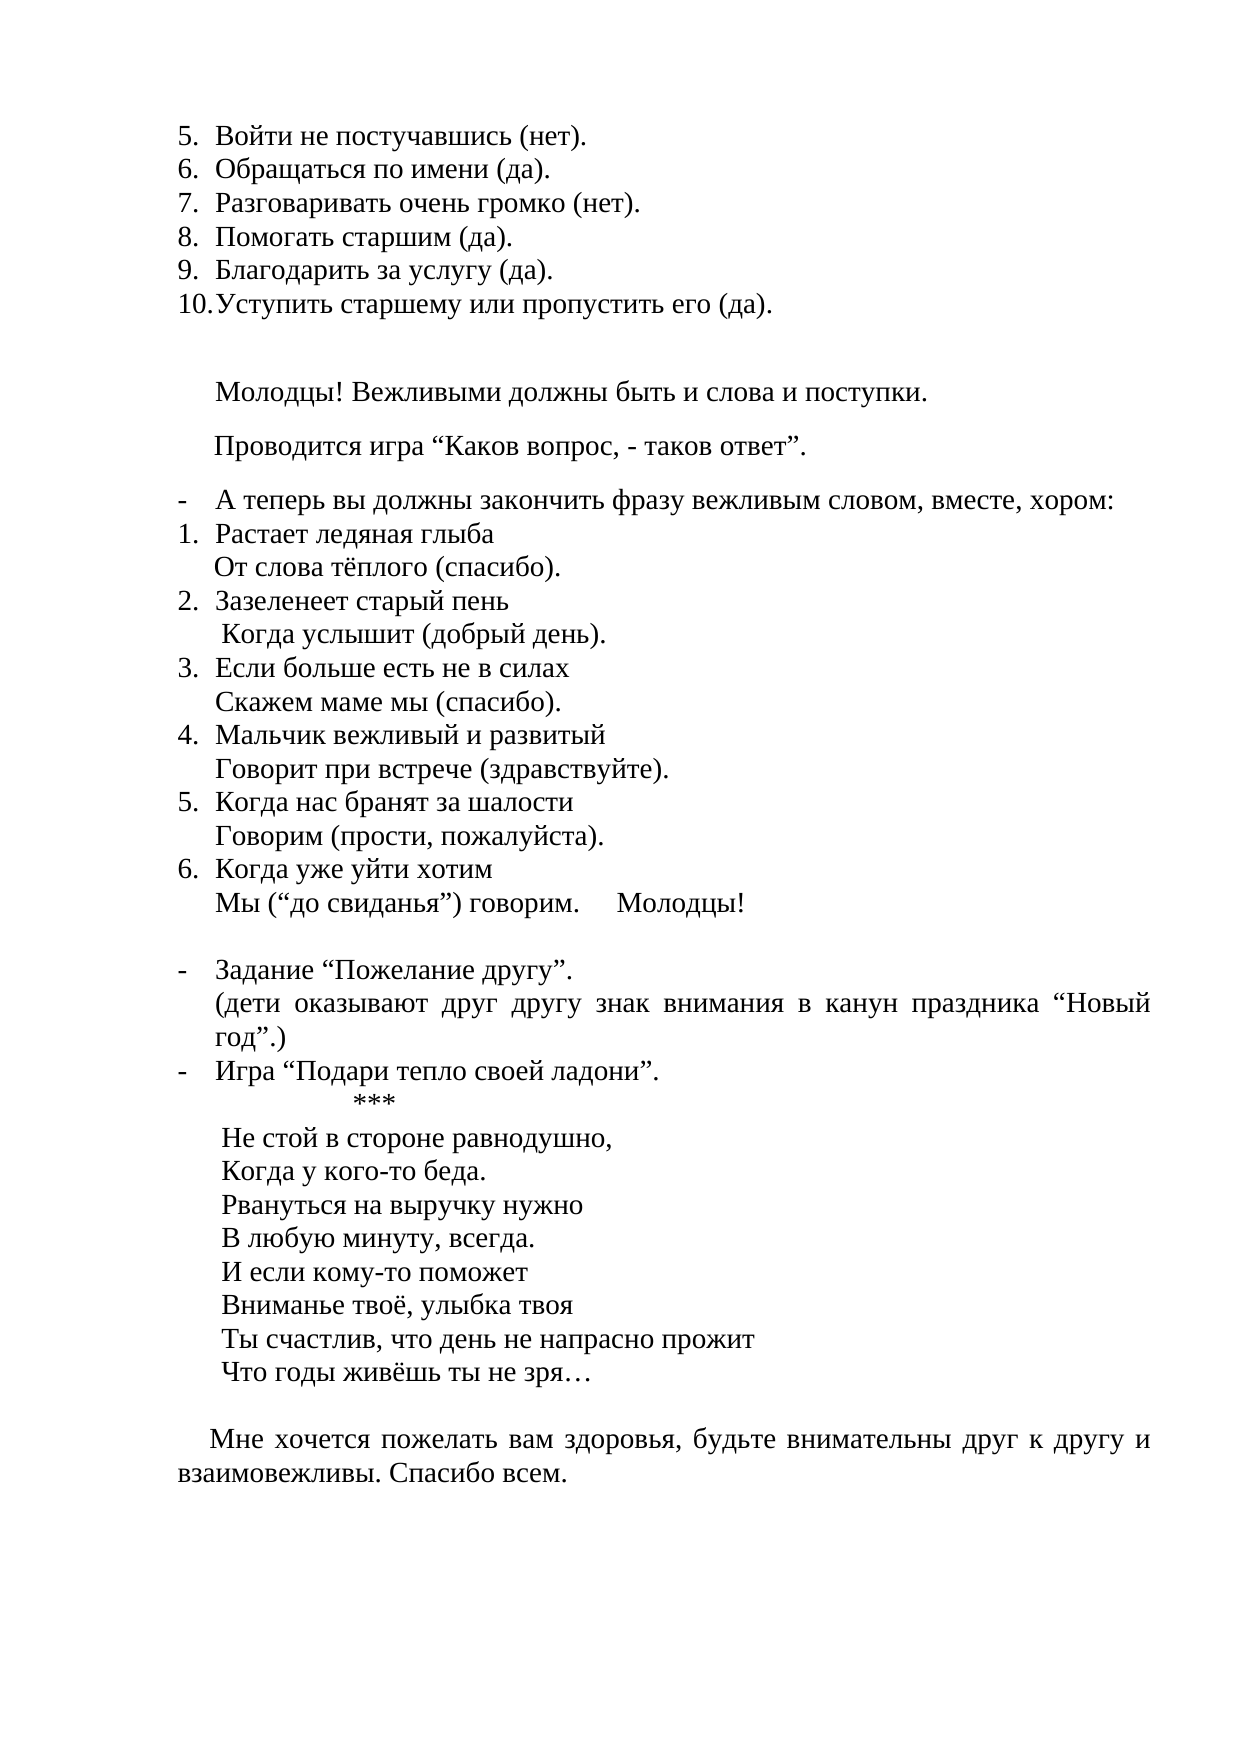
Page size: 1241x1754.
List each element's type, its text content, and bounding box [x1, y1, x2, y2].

list Задание “Пожелание другу”. [177, 952, 1152, 986]
list Когда нас бранят за шалости [177, 784, 1152, 818]
text Когда услышит (добрый день). [177, 617, 1152, 650]
list Помогать старшим (да). [177, 219, 1152, 252]
text Вниманье твоё, улыбка твоя [177, 1287, 1152, 1321]
text Ты счастлив, что день не напрасно прожит [177, 1321, 1152, 1354]
text Скажем маме мы (спасибо). [215, 684, 1152, 717]
text Говорит при встрече (здравствуйте). [215, 751, 1152, 784]
text Мы (“до свиданья”) говорим. Молодцы! [215, 885, 1152, 918]
text Рвануться на выручку нужно [177, 1187, 1152, 1220]
list Войти не постучавшись (нет). [177, 118, 1152, 152]
list А теперь вы должны закончить фразу вежливым словом, вместе, хором: [177, 482, 1152, 516]
text Не стой в стороне равнодушно, [177, 1120, 1152, 1153]
text Молодцы! Вежливыми должны быть и слова и поступки. [215, 374, 1152, 407]
list Если больше есть не в силах [177, 650, 1152, 684]
list Растает ледяная глыба [177, 516, 1152, 549]
list Уступить старшему или пропустить его (да). [177, 286, 1152, 319]
text Что годы живёшь ты не зря… [177, 1354, 1152, 1388]
list Игра “Подари тепло своей ладони”. [177, 1053, 1152, 1086]
list Мальчик вежливый и развитый [177, 717, 1152, 751]
text Когда у кого-то беда. [177, 1153, 1152, 1187]
text И если кому-то поможет [177, 1254, 1152, 1287]
text От слова тёплого (спасибо). [177, 549, 1152, 583]
list Благодарить за услугу (да). [177, 252, 1152, 286]
list Когда уже уйти хотим [177, 851, 1152, 885]
text Говорим (прости, пожалуйста). [215, 818, 1152, 851]
text *** [177, 1086, 1152, 1120]
list Обращаться по имени (да). [177, 152, 1152, 185]
list Разговаривать очень громко (нет). [177, 185, 1152, 219]
text Проводится игра “Каков вопрос, - таков ответ”. [177, 428, 1152, 462]
text В любую минуту, всегда. [177, 1220, 1152, 1254]
list Зазеленеет старый пень [177, 583, 1152, 617]
text (дети оказывают друг другу знак внимания в канун праздника “Новый год”.) [215, 986, 1152, 1053]
text Мне хочется пожелать вам здоровья, будьте внимательны друг к другу и взаимовежливы. Спасибо всем. [177, 1422, 1152, 1489]
